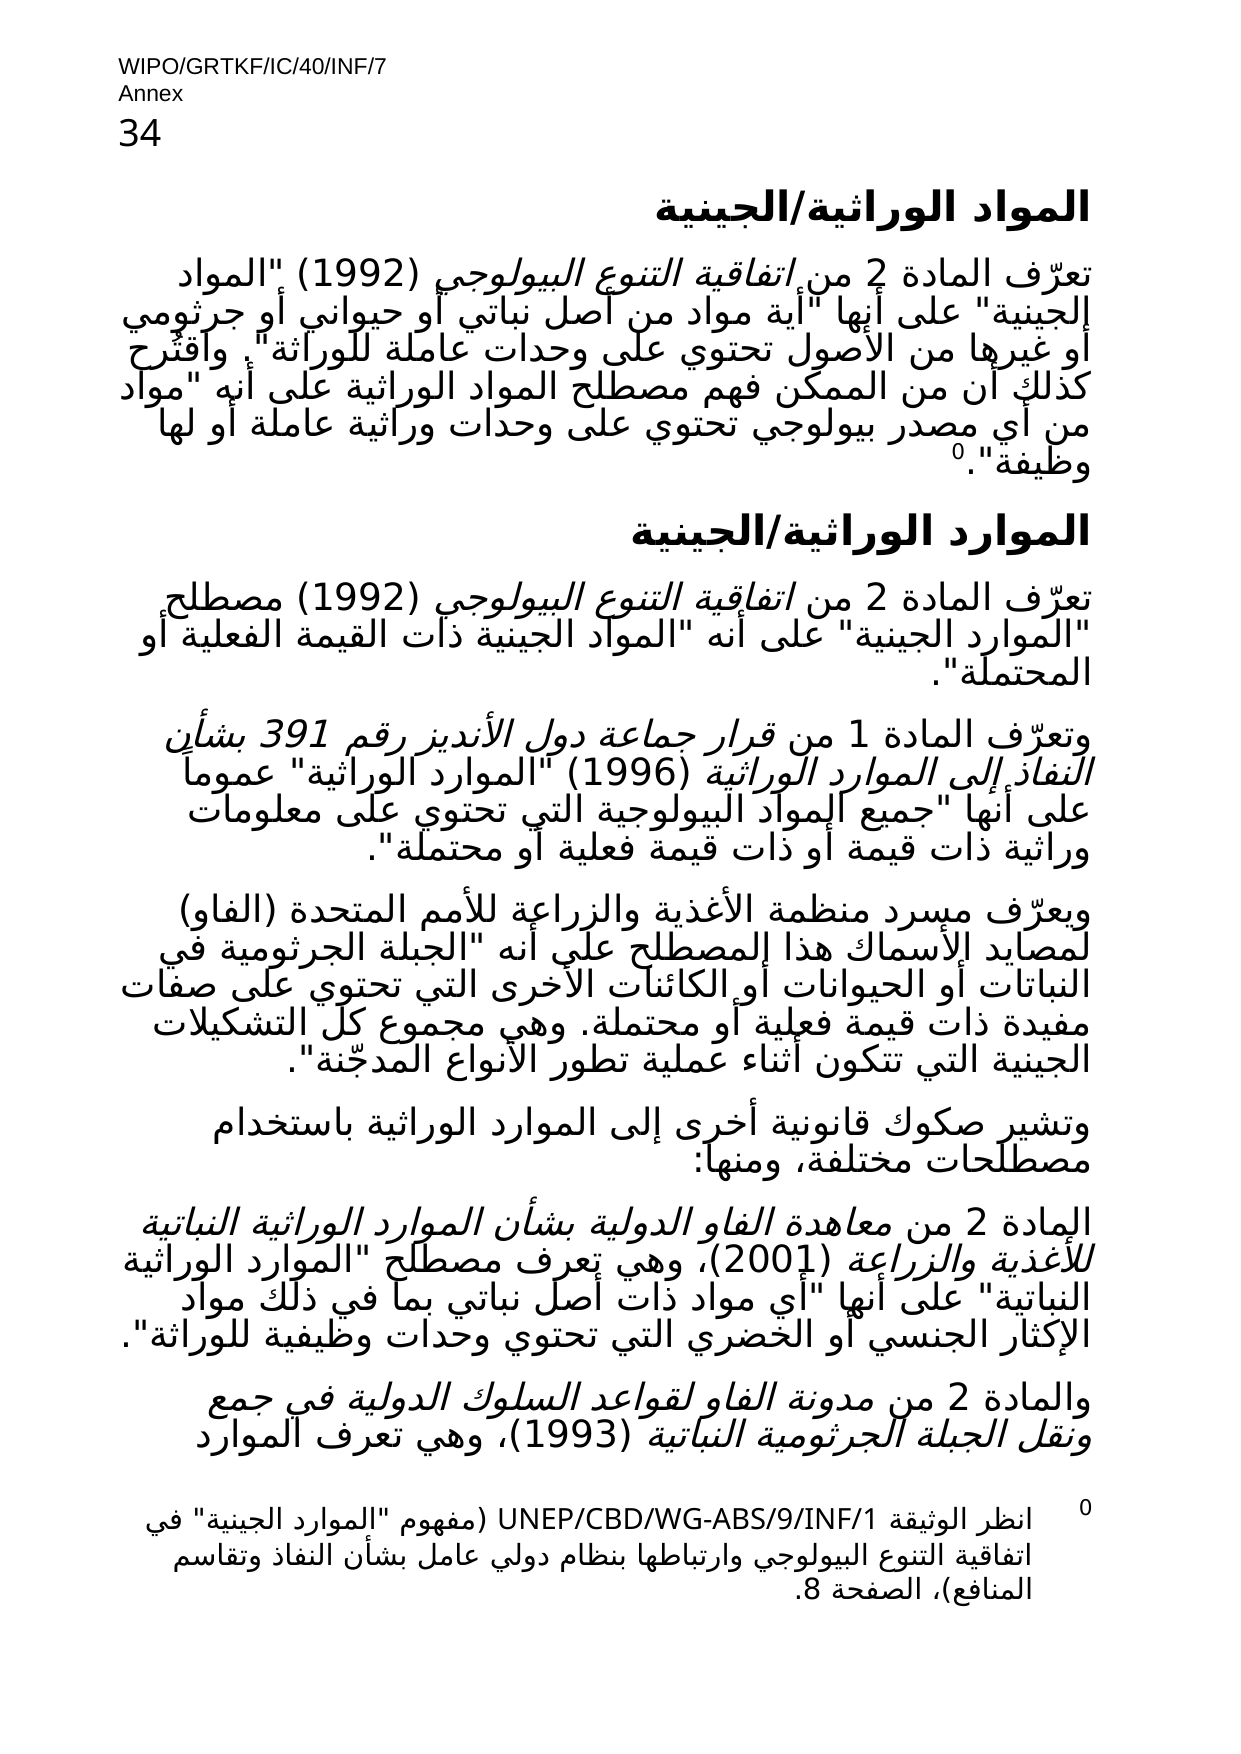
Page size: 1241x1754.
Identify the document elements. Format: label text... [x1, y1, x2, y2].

text ويعرّف مسرد منظمة الأغذية والزراعة للأمم المتحدة (الفاو) لمصايد الأسماك هذا المصطلح على أنه "الجبلة الجرثومية في النباتات أو الحيوانات أو الكائنات الأخرى التي تحتوي على صفات مفيدة ذات قيمة فعلية أو محتملة. وهي مجموع كل التشكيلات الجينية التي تتكون أثناء عملية تطور الأنواع المدجّنة". [118, 893, 1092, 1080]
text وتشير صكوك قانونية أخرى إلى الموارد الوراثية باستخدام مصطلحات مختلفة، ومنها: [118, 1105, 1092, 1180]
subtitle الموارد الوراثية/الجينية [118, 507, 1092, 555]
text تعرّف المادة 2 من اتفاقية التنوع البيولوجي (1992) "المواد الجينية" على أنها "أية مواد من أصل نباتي أو حيواني أو جرثومي أو غيرها من الأصول تحتوي على وحدات عاملة للوراثة". واقتُرح كذلك أن من الممكن فهم مصطلح المواد الوراثية على أنه "مواد من أي مصدر بيولوجي تحتوي على وحدات وراثية عاملة أو لها وظيفة". [118, 257, 1092, 482]
subtitle المواد الوراثية/الجينية [118, 183, 1092, 232]
text وتعرّف المادة 1 من قرار جماعة دول الأنديز رقم 391 بشأن النفاذ إلى الموارد الوراثية (1996) "الموارد الوراثية" عموماً على أنها "جميع المواد البيولوجية التي تحتوي على معلومات وراثية ذات قيمة أو ذات قيمة فعلية أو محتملة". [118, 718, 1092, 868]
text المادة 2 من معاهدة الفاو الدولية بشأن الموارد الوراثية النباتية للأغذية والزراعة (2001)، وهي تعرف مصطلح "الموارد الوراثية النباتية" على أنها "أي مواد ذات أصل نباتي بما في ذلك مواد الإكثار الجنسي أو الخضري التي تحتوي وحدات وظيفية للوراثة". [118, 1205, 1092, 1355]
text تعرّف المادة 2 من اتفاقية التنوع البيولوجي (1992) مصطلح "الموارد الجينية" على أنه "المواد الجينية ذات القيمة الفعلية أو المحتملة". [118, 580, 1092, 693]
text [118, 1380, 1092, 1455]
